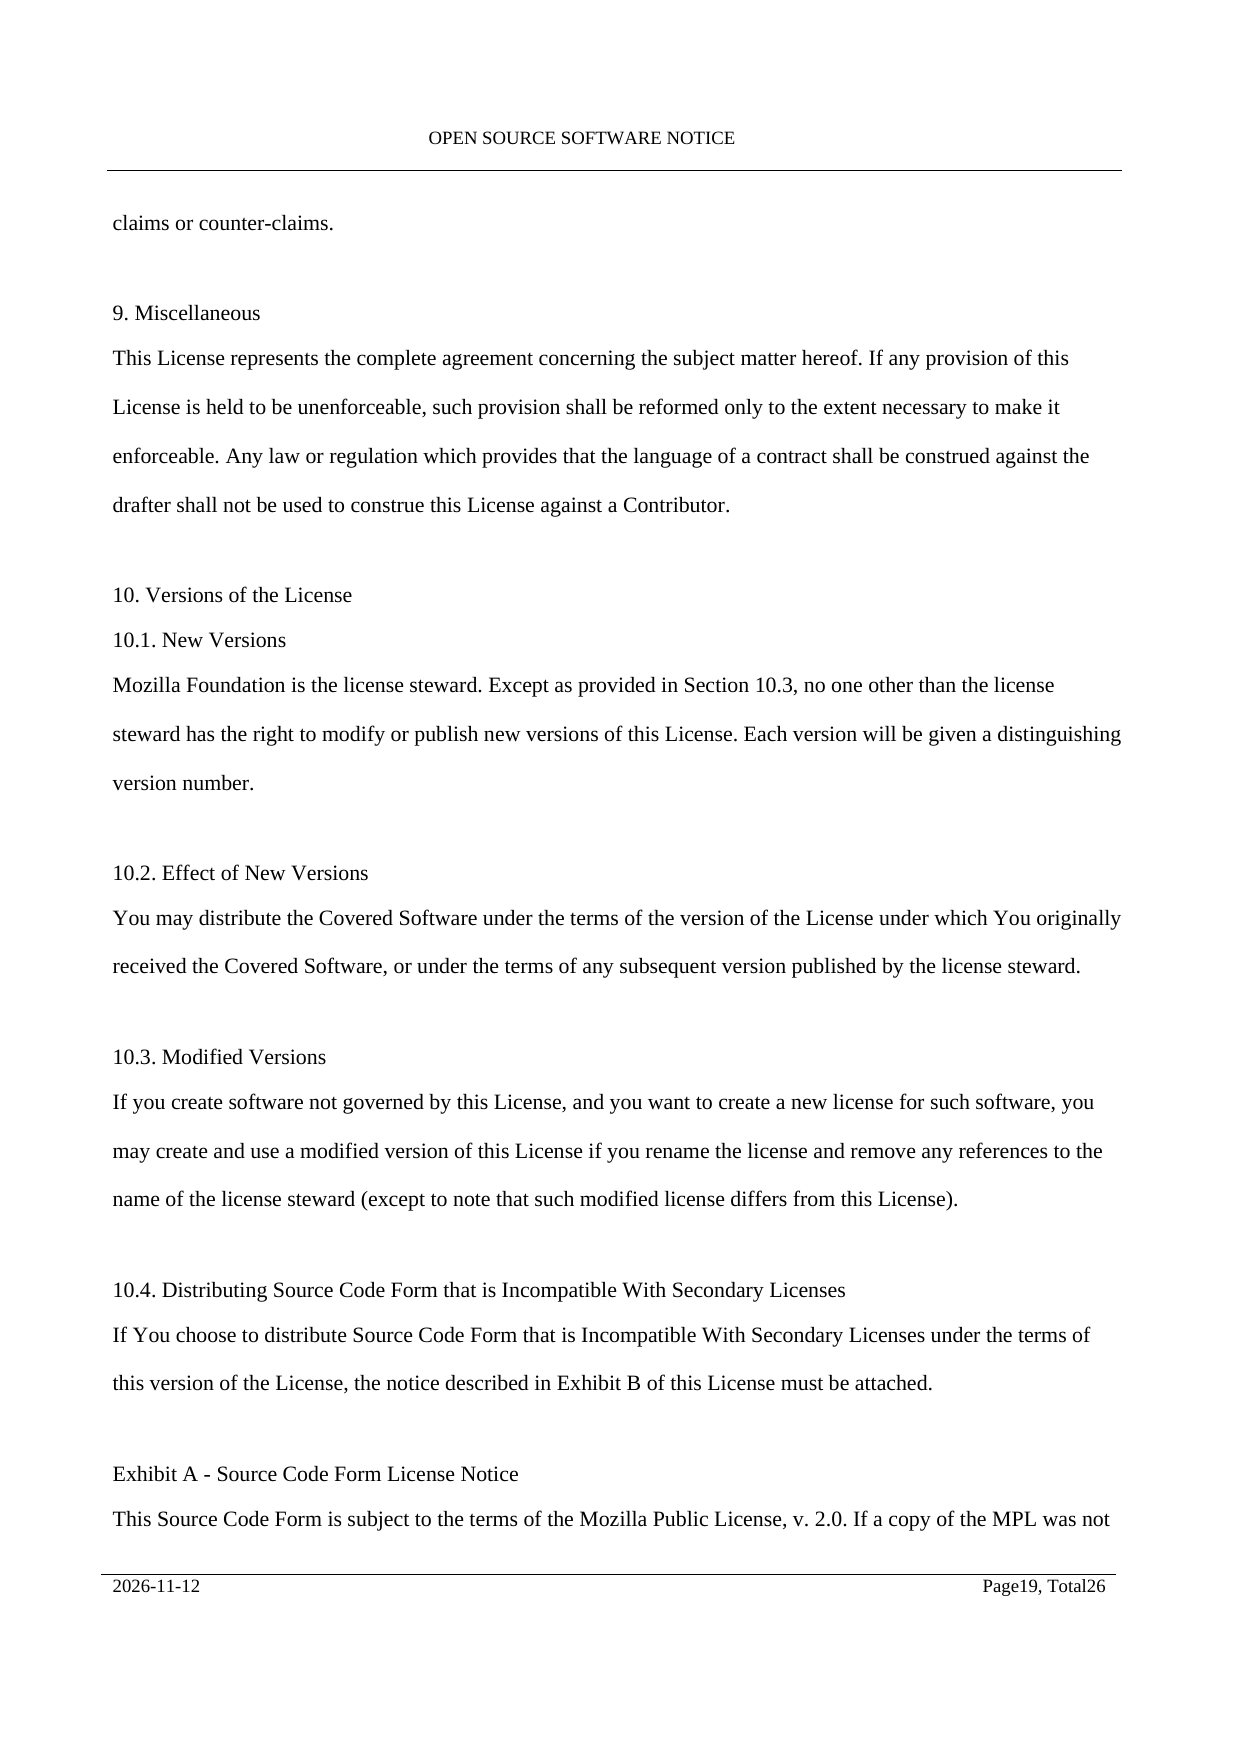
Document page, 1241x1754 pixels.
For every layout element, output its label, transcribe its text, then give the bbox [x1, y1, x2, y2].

text 10. Versions of the License [112, 578, 1128, 611]
text If you create software not governed by this License, and you want to create a new license for such software, you may create and use a modified version of this License if you rename the license and remove any references to the name of the license steward (except to note that such modified license differs from this License). [112, 1085, 1128, 1215]
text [112, 206, 1128, 239]
text If You choose to distribute Source Code Form that is Incompatible With Secondary Licenses under the terms of this version of the License, the notice described in Exhibit B of this License must be attached. [112, 1318, 1128, 1399]
text 10.4. Distributing Source Code Form that is Incompatible With Secondary Licenses [112, 1273, 1128, 1305]
text 10.1. New Versions [112, 623, 1128, 656]
text 10.3. Modified Versions [112, 1040, 1128, 1073]
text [112, 1502, 1128, 1534]
text Exhibit A - Source Code Form License Notice [112, 1457, 1128, 1489]
text This License represents the complete agreement concerning the subject matter hereof. If any provision of this License is held to be unenforceable, such provision shall be reformed only to the extent necessary to make it enforceable. Any law or regulation which provides that the language of a contract shall be construed against the drafter shall not be used to construe this License against a Contributor. [112, 342, 1128, 520]
text 9. Miscellaneous [112, 297, 1128, 329]
text You may distribute the Covered Software under the terms of the version of the License under which You originally received the Covered Software, or under the terms of any subsequent version published by the license steward. [112, 901, 1128, 982]
text Mozilla Foundation is the license steward. Except as provided in Section 10.3, no one other than the license steward has the right to modify or publish new versions of this License. Each version will be given a distinguishing version number. [112, 668, 1128, 798]
text 10.2. Effect of New Versions [112, 856, 1128, 888]
